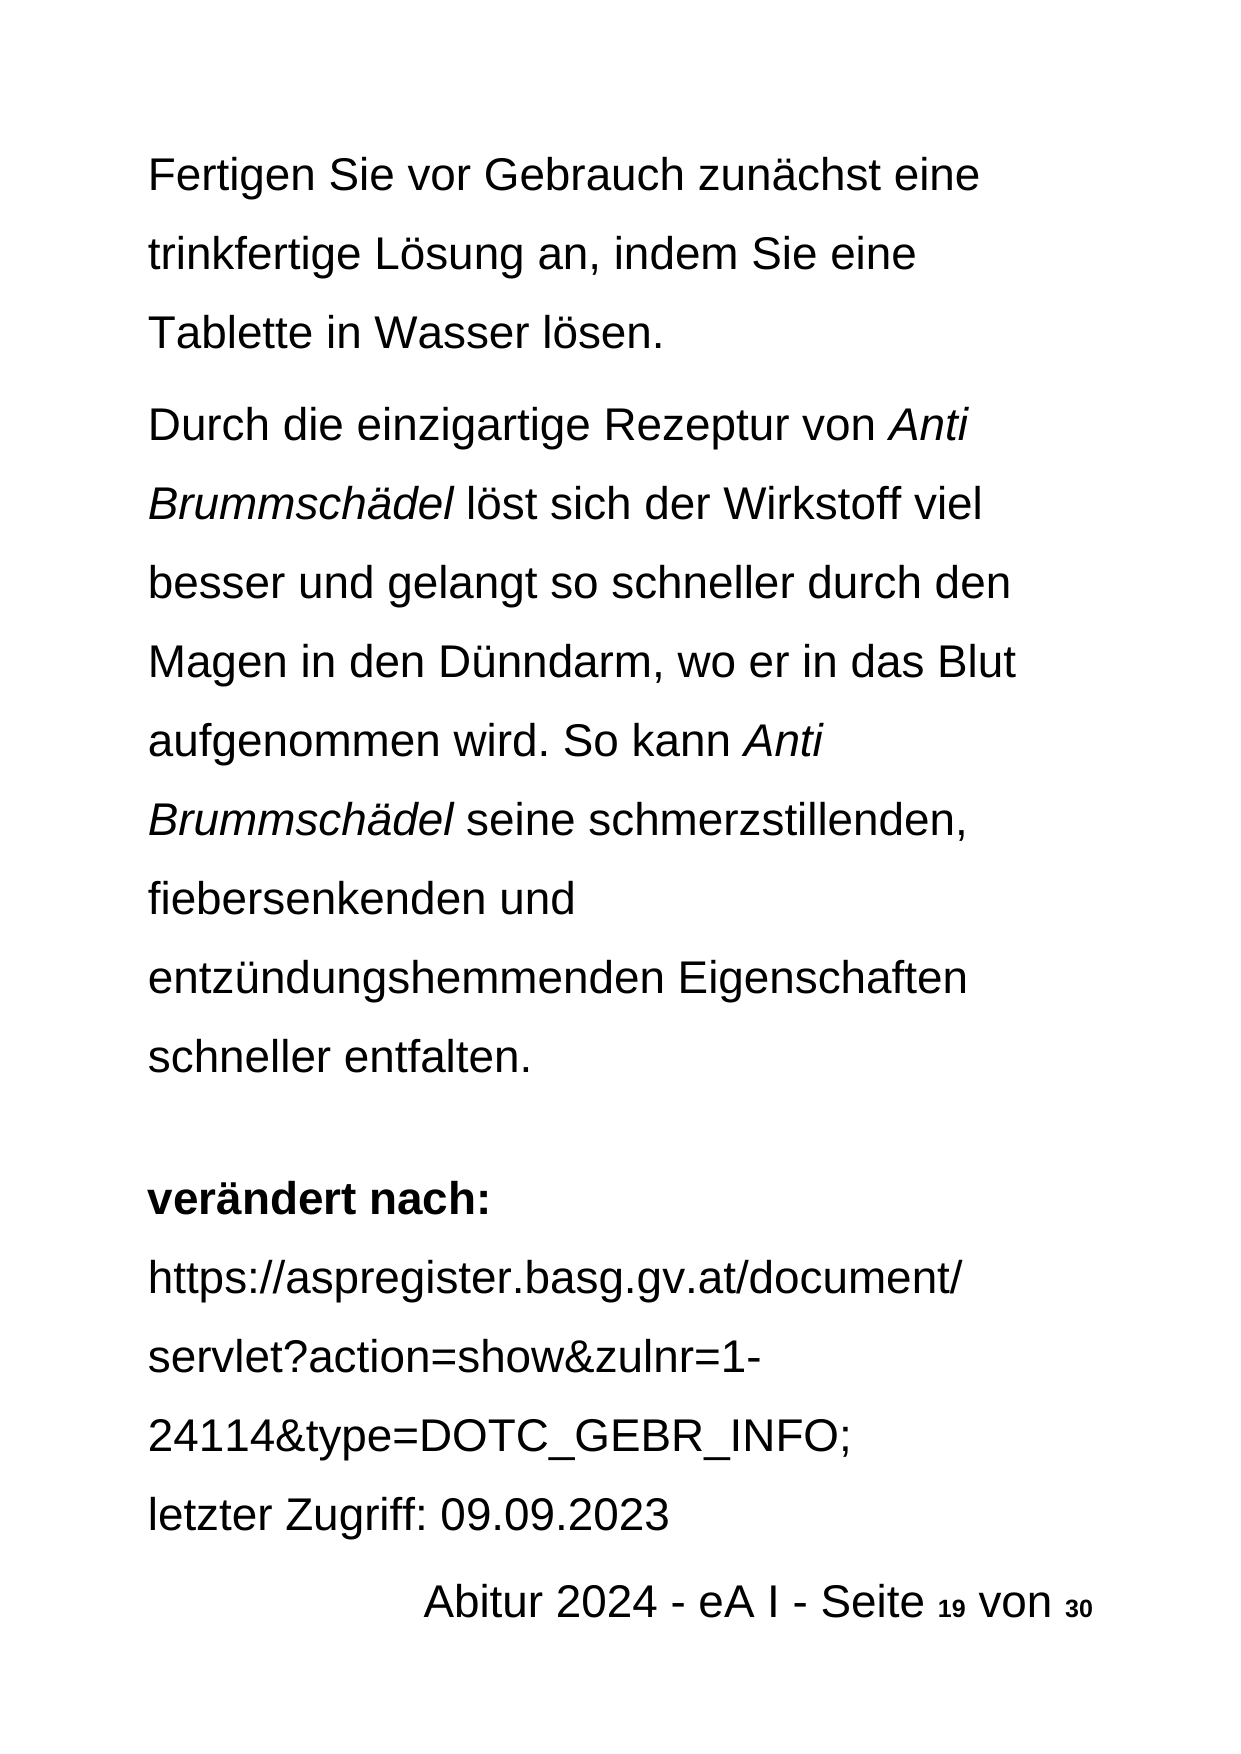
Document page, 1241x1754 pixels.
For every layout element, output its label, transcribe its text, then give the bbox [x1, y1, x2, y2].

text Fertigen Sie vor Gebrauch zunächst eine trinkfertige Lösung an, indem Sie eine Tablette in Wasser lösen. [148, 148, 1093, 358]
subtitle verändert nach: [148, 1172, 1093, 1224]
text Durch die einzigartige Rezeptur von Anti Brummschädel löst sich der Wirkstoff viel besser und gelangt so schneller durch den Magen in den Dünndarm, wo er in das Blut aufgenommen wird. So kann Anti Brummschädel seine schmerzstillenden, fiebersenkenden und entzündungshemmenden Eigenschaften schneller entfalten. [148, 397, 1093, 1082]
text https://aspregister.basg.gv.at/document/servlet?action=show&zulnr=1-24114&type=DOTC_GEBR_INFO; letzter Zugriff: 09.09.2023 [148, 1251, 1093, 1541]
